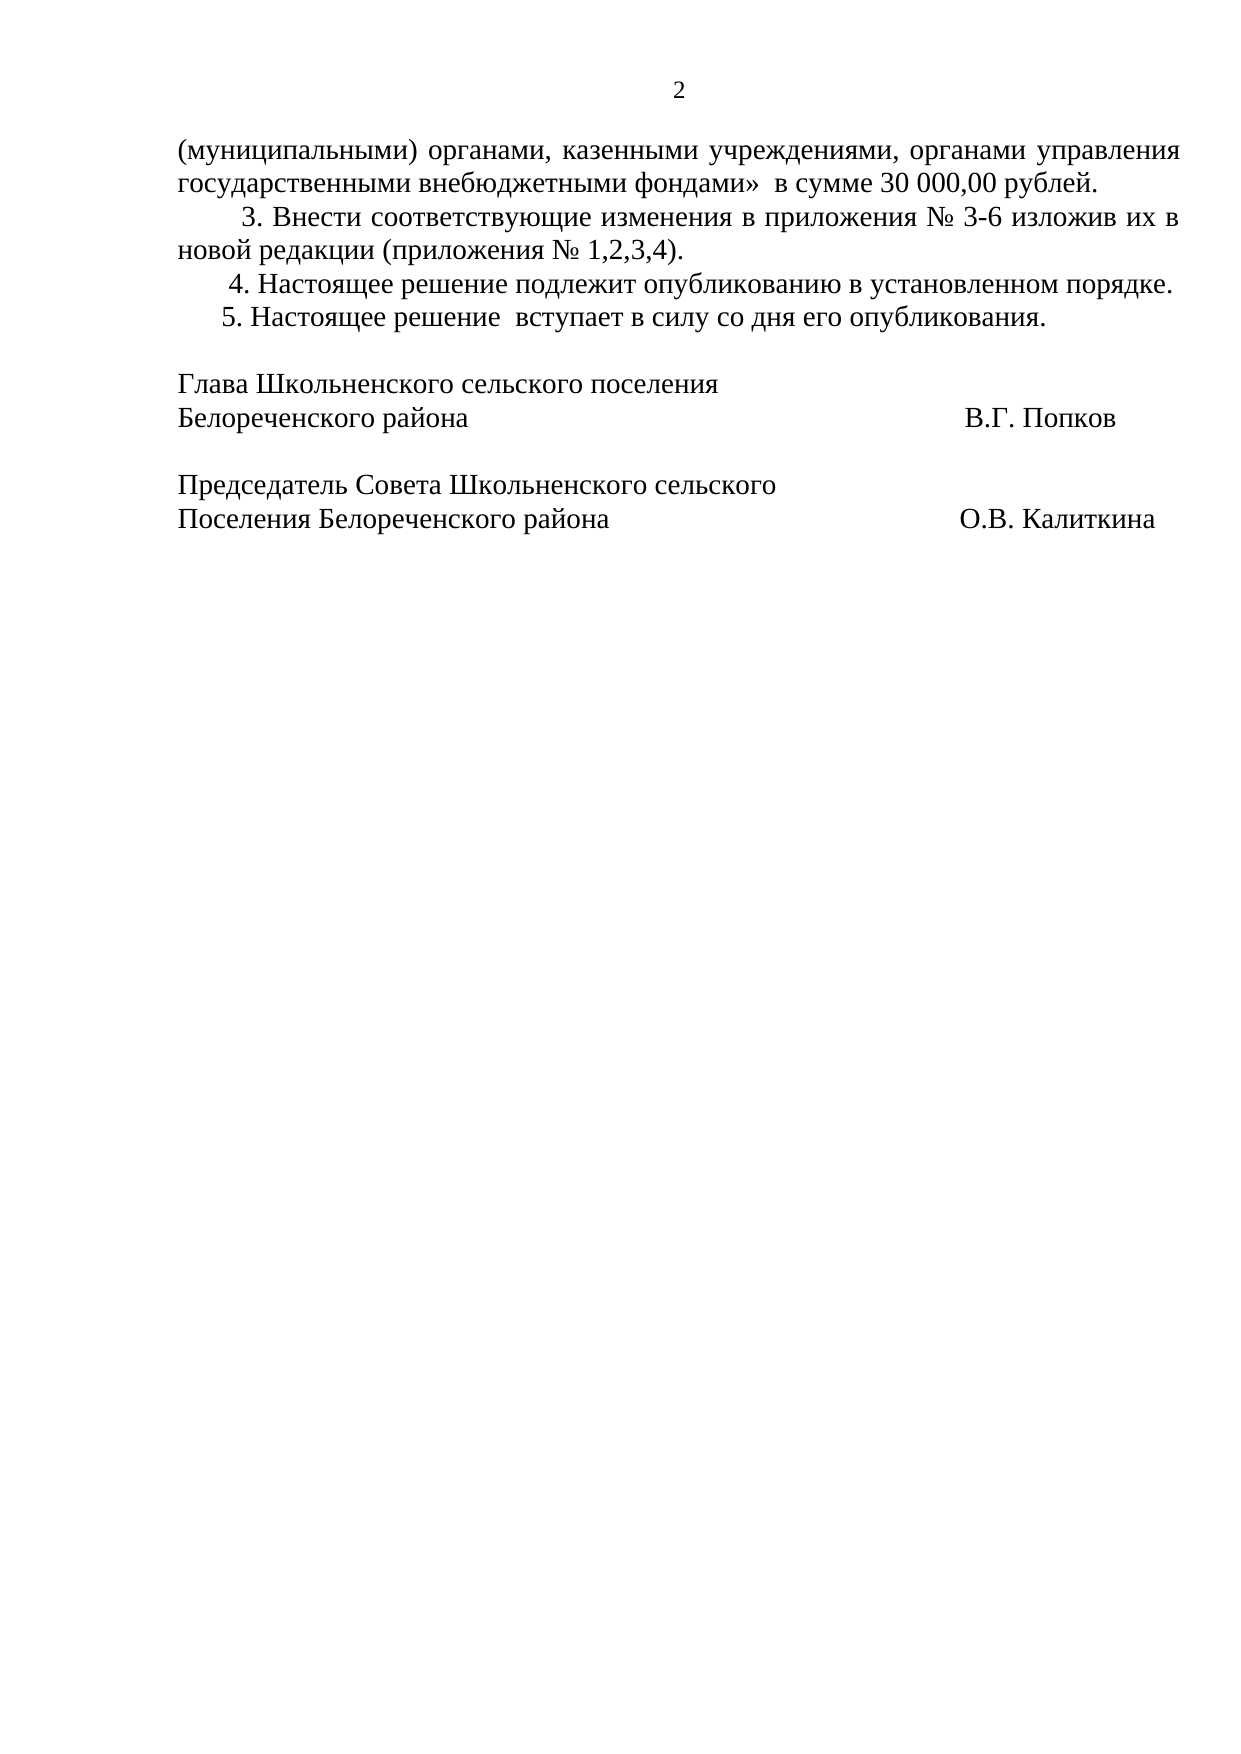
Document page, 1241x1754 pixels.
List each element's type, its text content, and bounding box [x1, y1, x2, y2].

text Поселения Белореченского района О.В. Калиткина [177, 501, 1181, 534]
text 4. Настоящее решение подлежит опубликованию в установленном порядке. [177, 266, 1181, 299]
text Глава Школьненского сельского поселения [177, 367, 1181, 400]
text Председатель Совета Школьненского сельского [177, 467, 1181, 501]
text 3. Внести соответствующие изменения в приложения № 3-6 изложив их в новой редакции (приложения № 1,2,3,4). [177, 199, 1181, 266]
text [177, 132, 1181, 199]
text Белореченского района В.Г. Попков [177, 400, 1181, 434]
text 5. Настоящее решение вступает в силу со дня его опубликования. [177, 299, 1181, 333]
